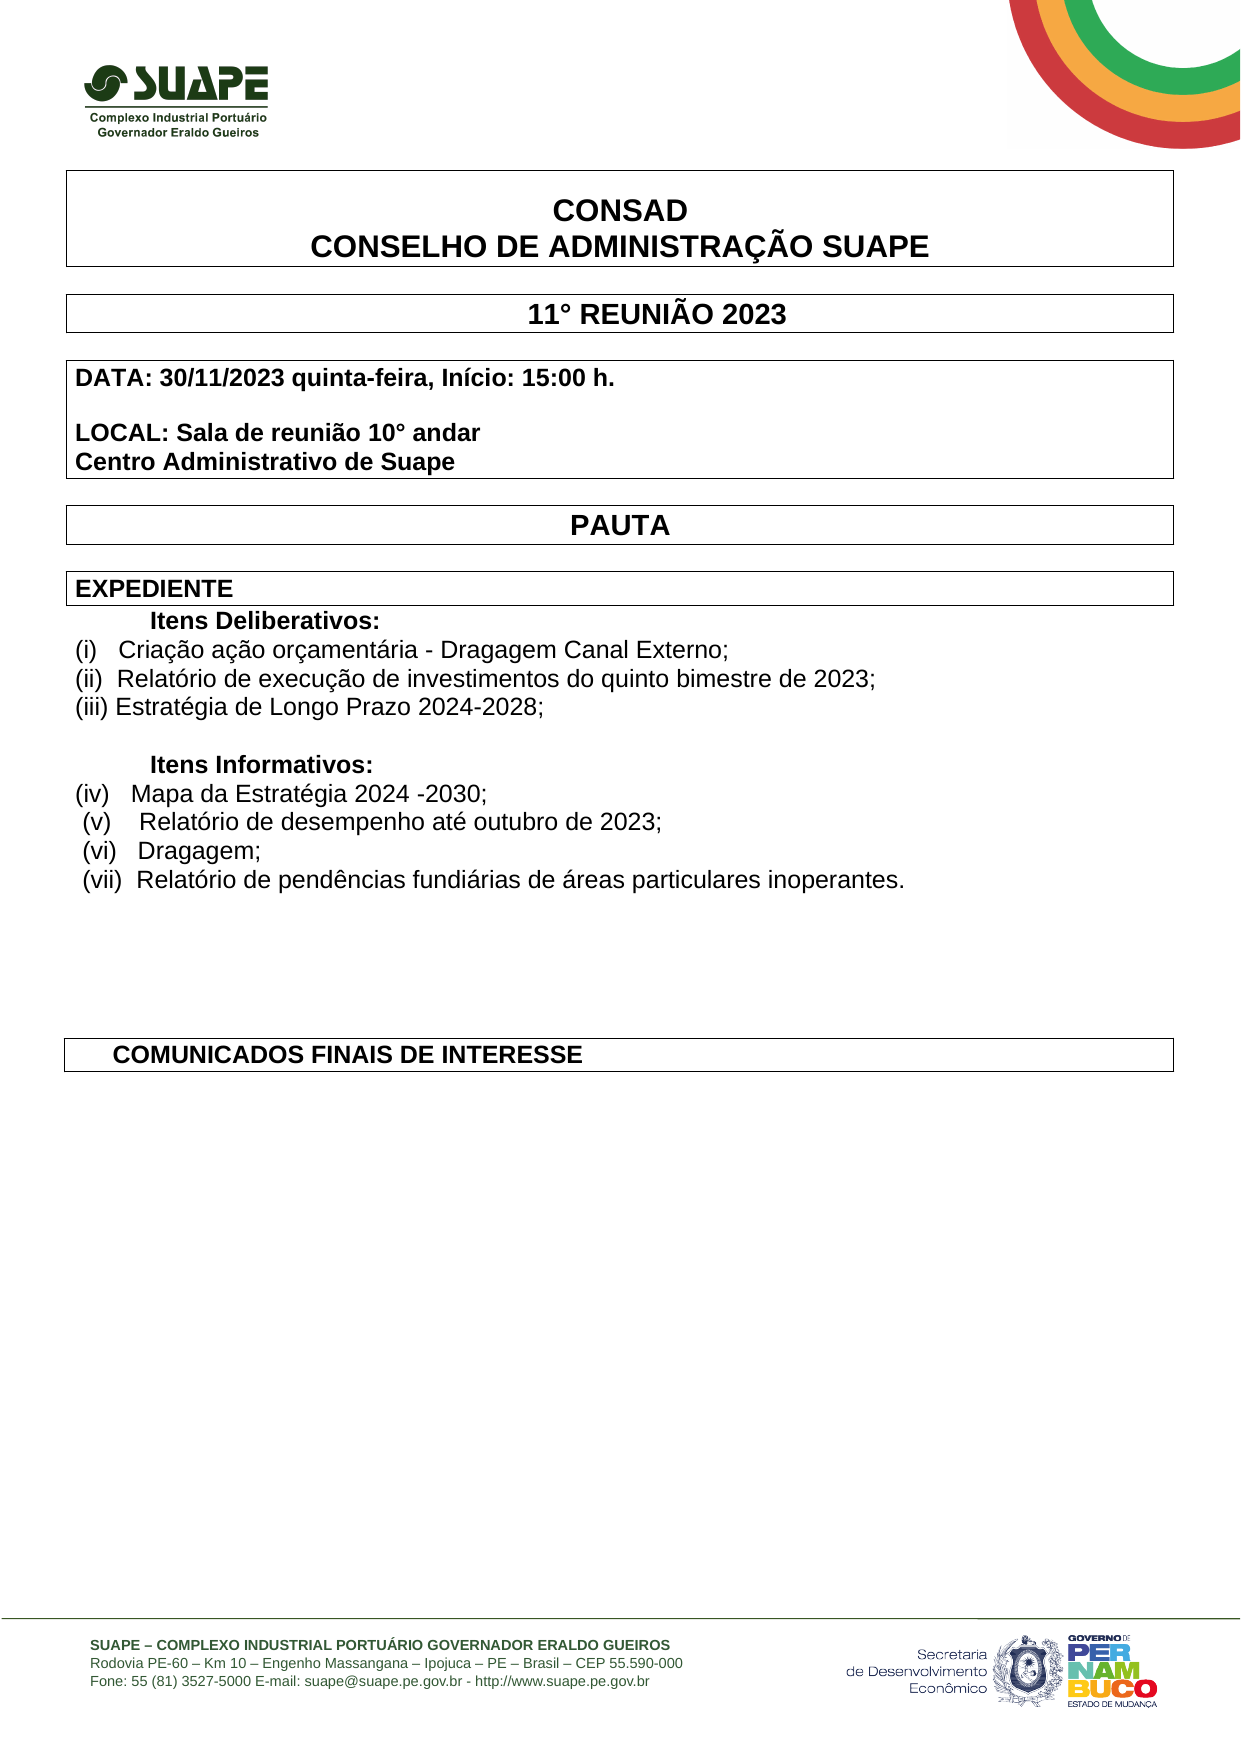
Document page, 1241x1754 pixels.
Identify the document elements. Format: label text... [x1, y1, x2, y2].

text DATA: 30/11/2023 quinta-feira, Início: 15:00 h. [67, 361, 1173, 392]
picture [829, 1621, 1170, 1717]
text LOCAL: Sala de reunião 10° andar [75, 418, 1165, 444]
text (iii) Estratégia de Longo Prazo 2024-2028; [75, 692, 1165, 721]
text (vi) Dragagem; [75, 836, 1165, 865]
picture [75, 29, 277, 170]
text COMUNICADOS FINAIS DE INTERESSE [65, 1039, 1173, 1071]
text EXPEDIENTE [67, 572, 1173, 605]
text (iv) Mapa da Estratégia 2024 -2030; [75, 779, 1165, 807]
text (vii) Relatório de pendências fundiárias de áreas particulares inoperantes. [75, 865, 1165, 894]
text CONSELHO DE ADMINISTRAÇÃO SUAPE [67, 223, 1173, 266]
text (i) Criação ação orçamentária - Dragagem Canal Externo; [75, 635, 1165, 664]
text Centro Administrativo de Suape [67, 444, 1173, 478]
picture [1007, 0, 1241, 149]
text Itens Informativos: [150, 750, 1165, 779]
text Itens Deliberativos: [150, 606, 1165, 635]
text CONSAD [75, 192, 1165, 223]
text (ii) Relatório de execução de investimentos do quinto bimestre de 2023; [75, 664, 1165, 692]
text 11° REUNIÃO 2023 [67, 295, 1173, 332]
text (v) Relatório de desempenho até outubro de 2023; [75, 807, 1165, 836]
text PAUTA [67, 506, 1173, 544]
